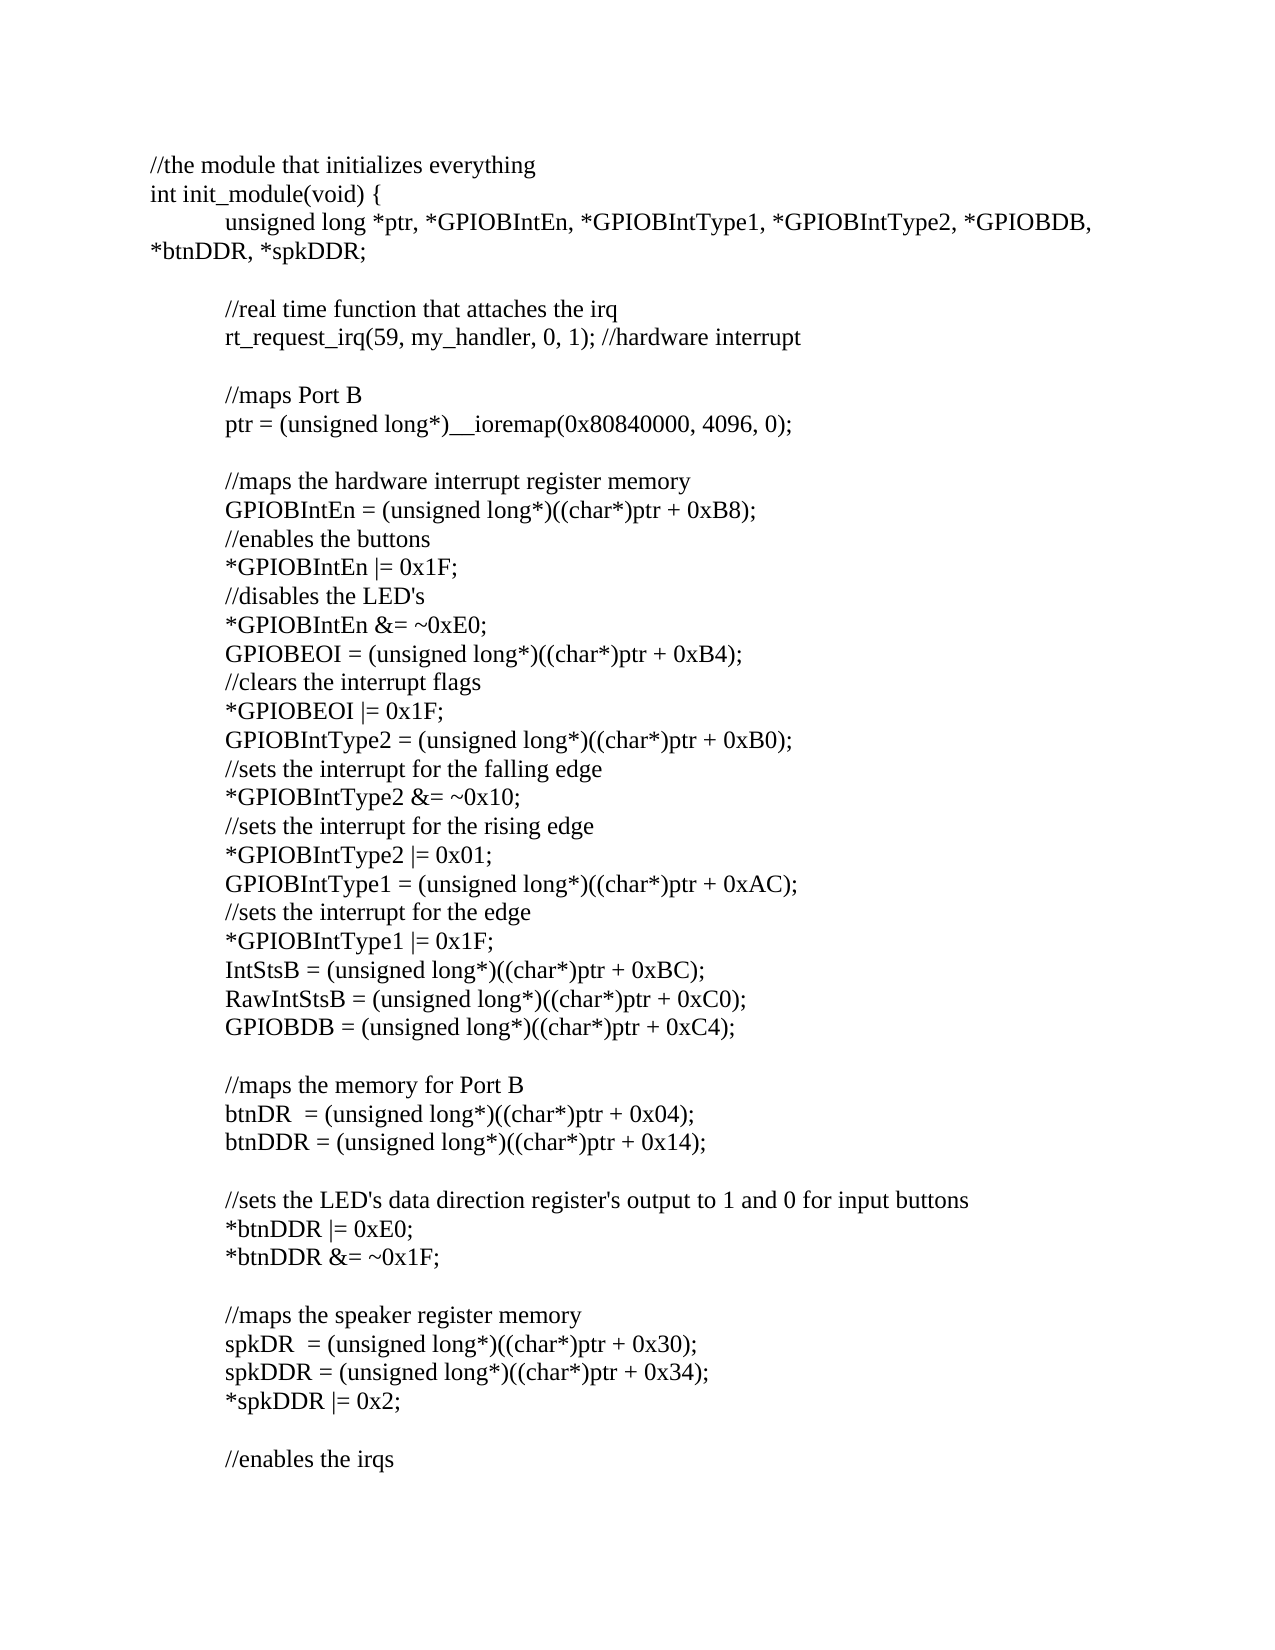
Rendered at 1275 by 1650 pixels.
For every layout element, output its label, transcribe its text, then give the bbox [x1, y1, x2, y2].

text //sets the LED's data direction register's output to 1 and 0 for input buttons [150, 1185, 1125, 1214]
text *GPIOBIntType2 &= ~0x10; [150, 782, 1125, 811]
text //maps the speaker register memory [150, 1300, 1125, 1329]
text //clears the interrupt flags [150, 667, 1125, 696]
text //maps the hardware interrupt register memory [150, 466, 1125, 495]
text //sets the interrupt for the edge [150, 897, 1125, 926]
text *GPIOBIntType2 |= 0x01; [150, 840, 1125, 869]
text spkDR = (unsigned long*)((char*)ptr + 0x30); [150, 1329, 1125, 1357]
text IntStsB = (unsigned long*)((char*)ptr + 0xBC); [150, 955, 1125, 984]
text rt_request_irq(59, my_handler, 0, 1); //hardware interrupt [150, 322, 1125, 351]
text //maps the memory for Port B [150, 1070, 1125, 1099]
text GPIOBIntType2 = (unsigned long*)((char*)ptr + 0xB0); [150, 725, 1125, 754]
text //sets the interrupt for the rising edge [150, 811, 1125, 840]
text *GPIOBIntEn |= 0x1F; [150, 552, 1125, 581]
text *spkDDR |= 0x2; [150, 1386, 1125, 1415]
text RawIntStsB = (unsigned long*)((char*)ptr + 0xC0); [150, 984, 1125, 1012]
text GPIOBEOI = (unsigned long*)((char*)ptr + 0xB4); [150, 639, 1125, 667]
text //real time function that attaches the irq [150, 294, 1125, 322]
text GPIOBDB = (unsigned long*)((char*)ptr + 0xC4); [150, 1012, 1125, 1041]
text //enables the buttons [150, 524, 1125, 552]
text GPIOBIntEn = (unsigned long*)((char*)ptr + 0xB8); [150, 495, 1125, 524]
text unsigned long *ptr, *GPIOBIntEn, *GPIOBIntType1, *GPIOBIntType2, *GPIOBDB, *btnDDR, *spkDDR; [150, 207, 1125, 265]
text GPIOBIntType1 = (unsigned long*)((char*)ptr + 0xAC); [150, 869, 1125, 897]
text //disables the LED's [150, 581, 1125, 610]
text //maps Port B [150, 380, 1125, 409]
text *GPIOBIntType1 |= 0x1F; [150, 926, 1125, 955]
text //enables the irqs [150, 1444, 1125, 1472]
text *GPIOBIntEn &= ~0xE0; [150, 610, 1125, 639]
text *GPIOBEOI |= 0x1F; [150, 696, 1125, 725]
text //the module that initializes everything [150, 150, 1125, 179]
text int init_module(void) { [150, 179, 1125, 207]
text spkDDR = (unsigned long*)((char*)ptr + 0x34); [150, 1357, 1125, 1386]
text //sets the interrupt for the falling edge [150, 754, 1125, 782]
text *btnDDR |= 0xE0; [150, 1214, 1125, 1242]
text btnDDR = (unsigned long*)((char*)ptr + 0x14); [150, 1127, 1125, 1156]
text ptr = (unsigned long*)__ioremap(0x80840000, 4096, 0); [150, 409, 1125, 437]
text btnDR = (unsigned long*)((char*)ptr + 0x04); [150, 1099, 1125, 1127]
text *btnDDR &= ~0x1F; [150, 1242, 1125, 1271]
